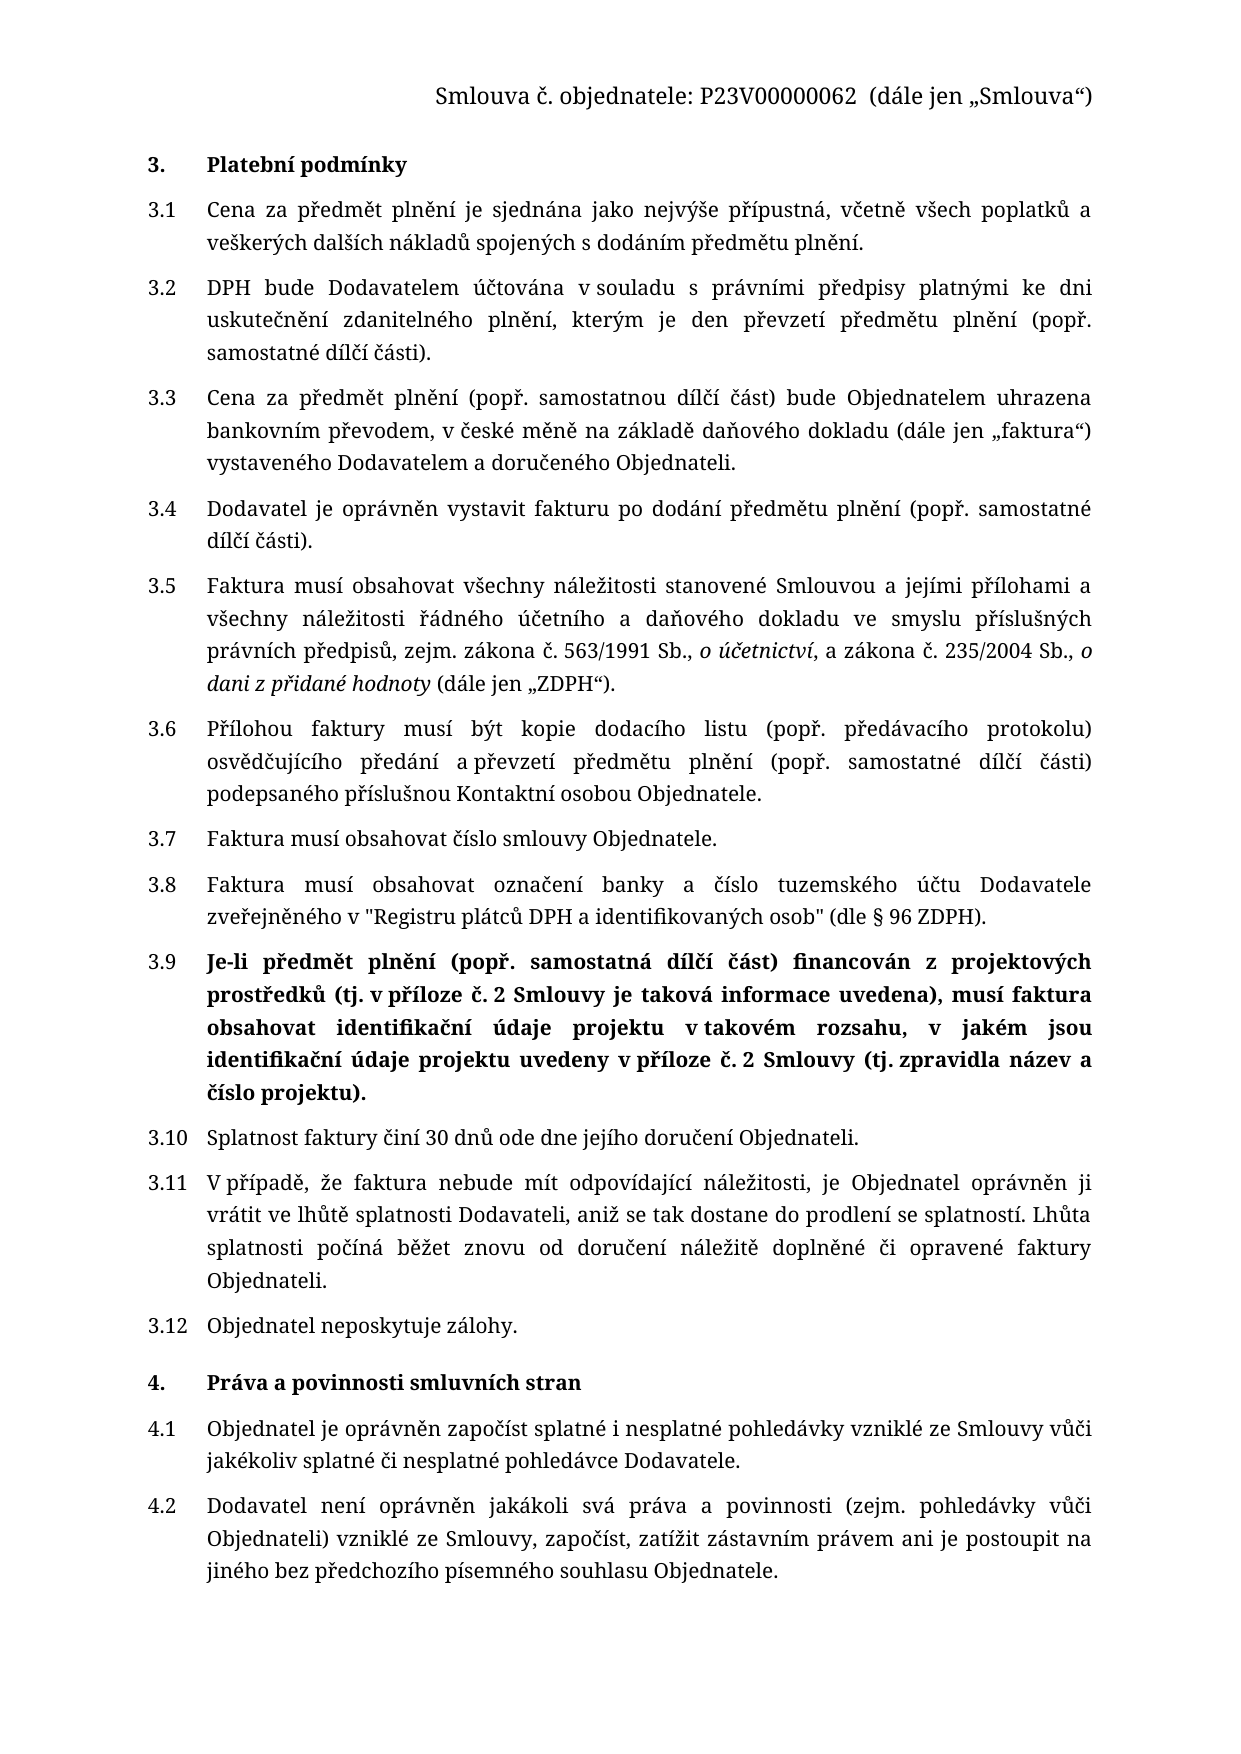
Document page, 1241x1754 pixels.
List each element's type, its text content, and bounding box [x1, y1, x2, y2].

list Dodavatel není oprávněn jakákoli svá práva a povinnosti (zejm. pohledávky vůči Objednateli) vzniklé ze Smlouvy, započíst, zatížit zástavním právem ani je postoupit na jiného bez předchozího písemného souhlasu Objednatele. [148, 1491, 1093, 1585]
list Cena za předmět plnění je sjednána jako nejvýše přípustná, včetně všech poplatků a veškerých dalších nákladů spojených s dodáním předmětu plnění. [148, 195, 1093, 256]
list DPH bude Dodavatelem účtována v souladu s právními předpisy platnými ke dni uskutečnění zdanitelného plnění, kterým je den převzetí předmětu plnění (popř. samostatné dílčí části). [148, 273, 1093, 367]
list Cena za předmět plnění (popř. samostatnou dílčí část) bude Objednatelem uhrazena bankovním převodem, v české měně na základě daňového dokladu (dále jen „faktura“) vystaveného Dodavatelem a doručeného Objednateli. [148, 383, 1093, 477]
list Je-li předmět plnění (popř. samostatná dílčí část) financován z projektových prostředků (tj. v příloze č. 2 Smlouvy je taková informace uvedena), musí faktura obsahovat identifikační údaje projektu v takovém rozsahu, v jakém jsou identifikační údaje projektu uvedeny v příloze č. 2 Smlouvy (tj. zpravidla název a číslo projektu). [148, 947, 1093, 1106]
list Přílohou faktury musí být kopie dodacího listu (popř. předávacího protokolu) osvědčujícího předání a převzetí předmětu plnění (popř. samostatné dílčí části) podepsaného příslušnou Kontaktní osobou Objednatele. [148, 714, 1093, 808]
list Práva a povinnosti smluvních stran [148, 1368, 1093, 1397]
list Dodavatel je oprávněn vystavit fakturu po dodání předmětu plnění (popř. samostatné dílčí části). [148, 494, 1093, 555]
list Faktura musí obsahovat všechny náležitosti stanovené Smlouvou a jejími přílohami a všechny náležitosti řádného účetního a daňového dokladu ve smyslu příslušných právních předpisů, zejm. zákona č. 563/1991 Sb., o účetnictví, a zákona č. 235/2004 Sb., o dani z přidané hodnoty (dále jen „ZDPH“). [148, 571, 1093, 698]
list Faktura musí obsahovat číslo smlouvy Objednatele. [148, 824, 1093, 853]
list Faktura musí obsahovat označení banky a číslo tuzemského účtu Dodavatele zveřejněného v "Registru plátců DPH a identifikovaných osob" (dle § 96 ZDPH). [148, 870, 1093, 931]
list Objednatel neposkytuje zálohy. [148, 1311, 1093, 1339]
list V případě, že faktura nebude mít odpovídající náležitosti, je Objednatel oprávněn ji vrátit ve lhůtě splatnosti Dodavateli, aniž se tak dostane do prodlení se splatností. Lhůta splatnosti počíná běžet znovu od doručení náležitě doplněné či opravené faktury Objednateli. [148, 1168, 1093, 1294]
list Splatnost faktury činí 30 dnů ode dne jejího doručení Objednateli. [148, 1123, 1093, 1151]
list Platební podmínky [148, 150, 1093, 179]
list Objednatel je oprávněn započíst splatné i nesplatné pohledávky vzniklé ze Smlouvy vůči jakékoliv splatné či nesplatné pohledávce Dodavatele. [148, 1414, 1093, 1475]
